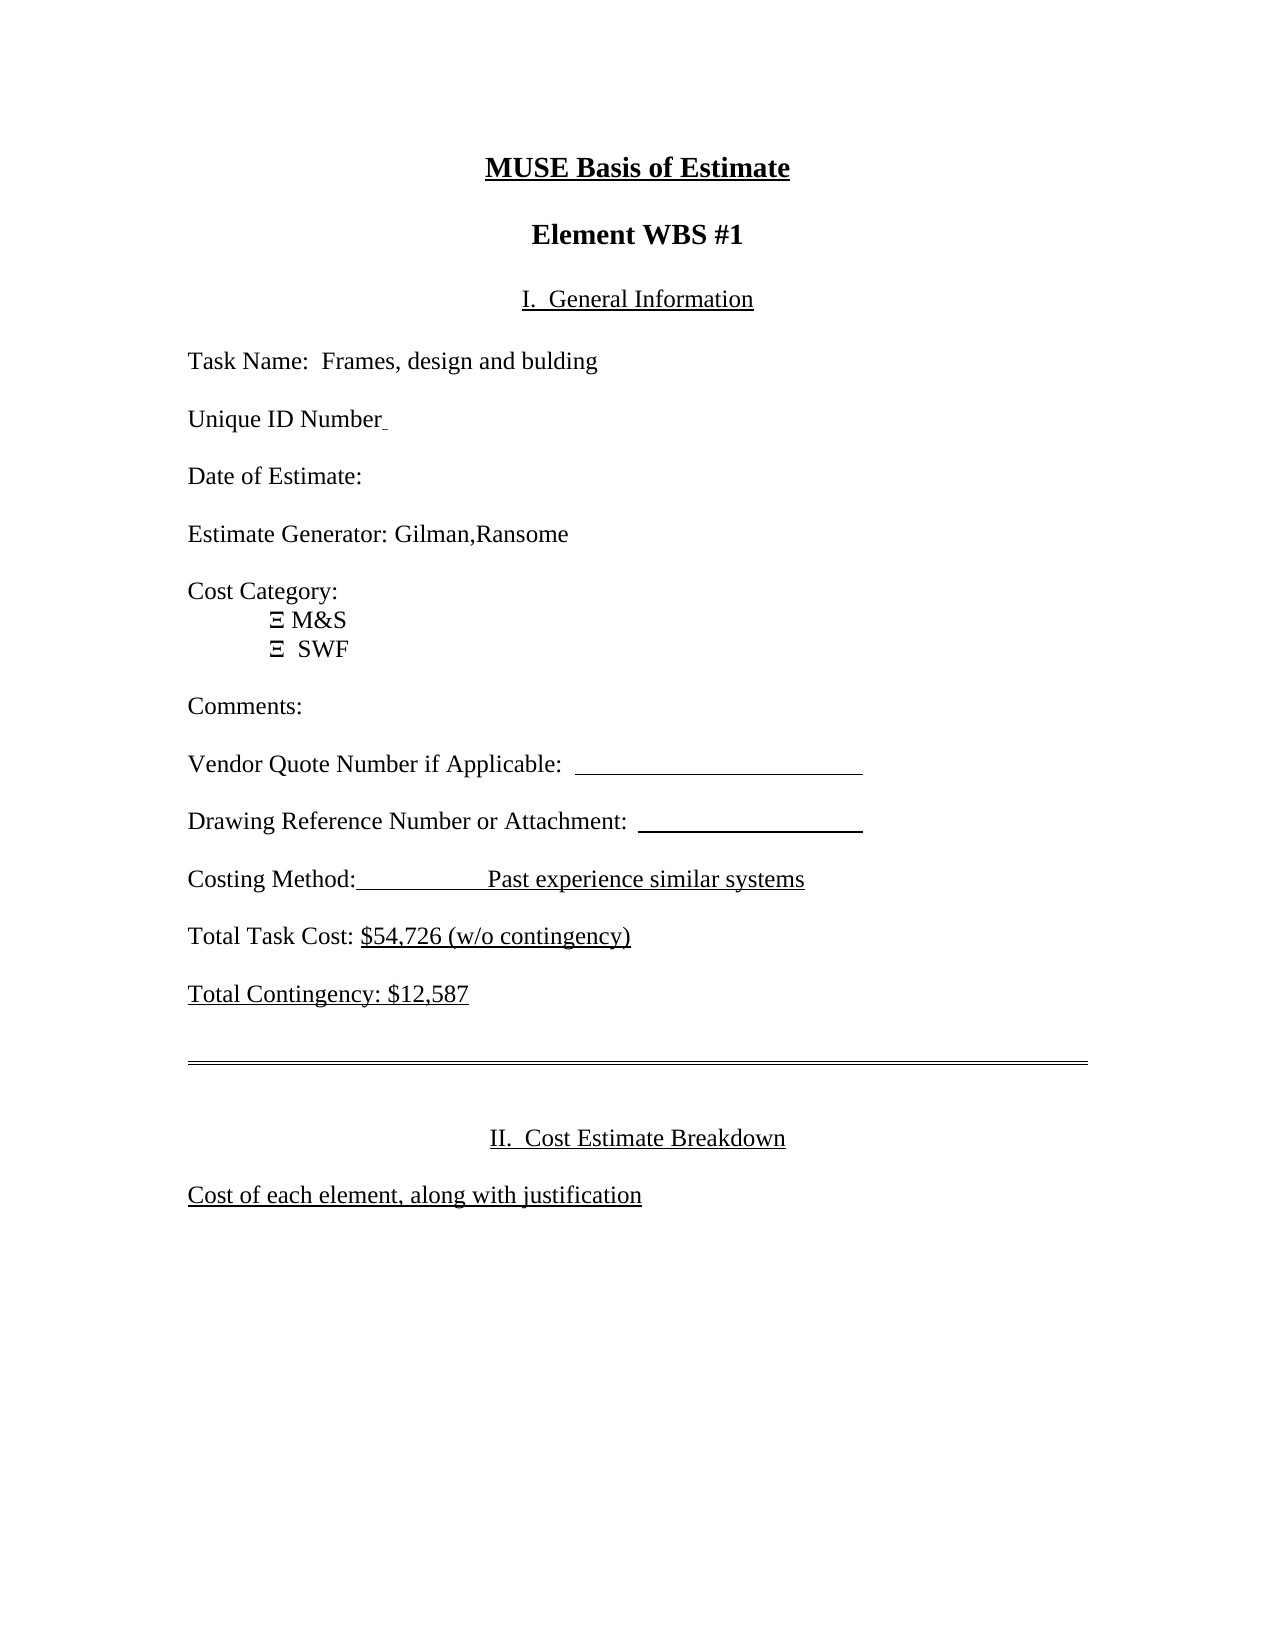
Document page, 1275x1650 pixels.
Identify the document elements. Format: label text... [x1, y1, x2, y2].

text Estimate Generator: Gilman,Ransome [187, 519, 1087, 548]
text Date of Estimate: [187, 461, 1087, 490]
text II. Cost Estimate Breakdown [187, 1123, 1087, 1151]
text Vendor Quote Number if Applicable: [187, 749, 1087, 778]
text Cost Category: [187, 576, 1087, 605]
text Total Contingency: $12,587 [187, 979, 1087, 1008]
text MUSE Basis of Estimate [187, 150, 1087, 183]
text Comments: [187, 691, 1087, 720]
text Unique ID Number [187, 404, 1087, 433]
text Total Task Cost: $54,726 (w/o contingency) [187, 921, 1087, 950]
text Costing Method: Past experience similar systems [187, 864, 1087, 893]
text XSWF [187, 634, 1087, 663]
text Element WBS #1 [187, 217, 1087, 251]
text Cost of each element, along with justification [187, 1180, 1087, 1209]
text Task Name: Frames, design and bulding [187, 346, 1087, 375]
text X M&S [187, 605, 1087, 634]
text Drawing Reference Number or Attachment: [187, 806, 1087, 835]
text I. General Information [187, 284, 1087, 313]
